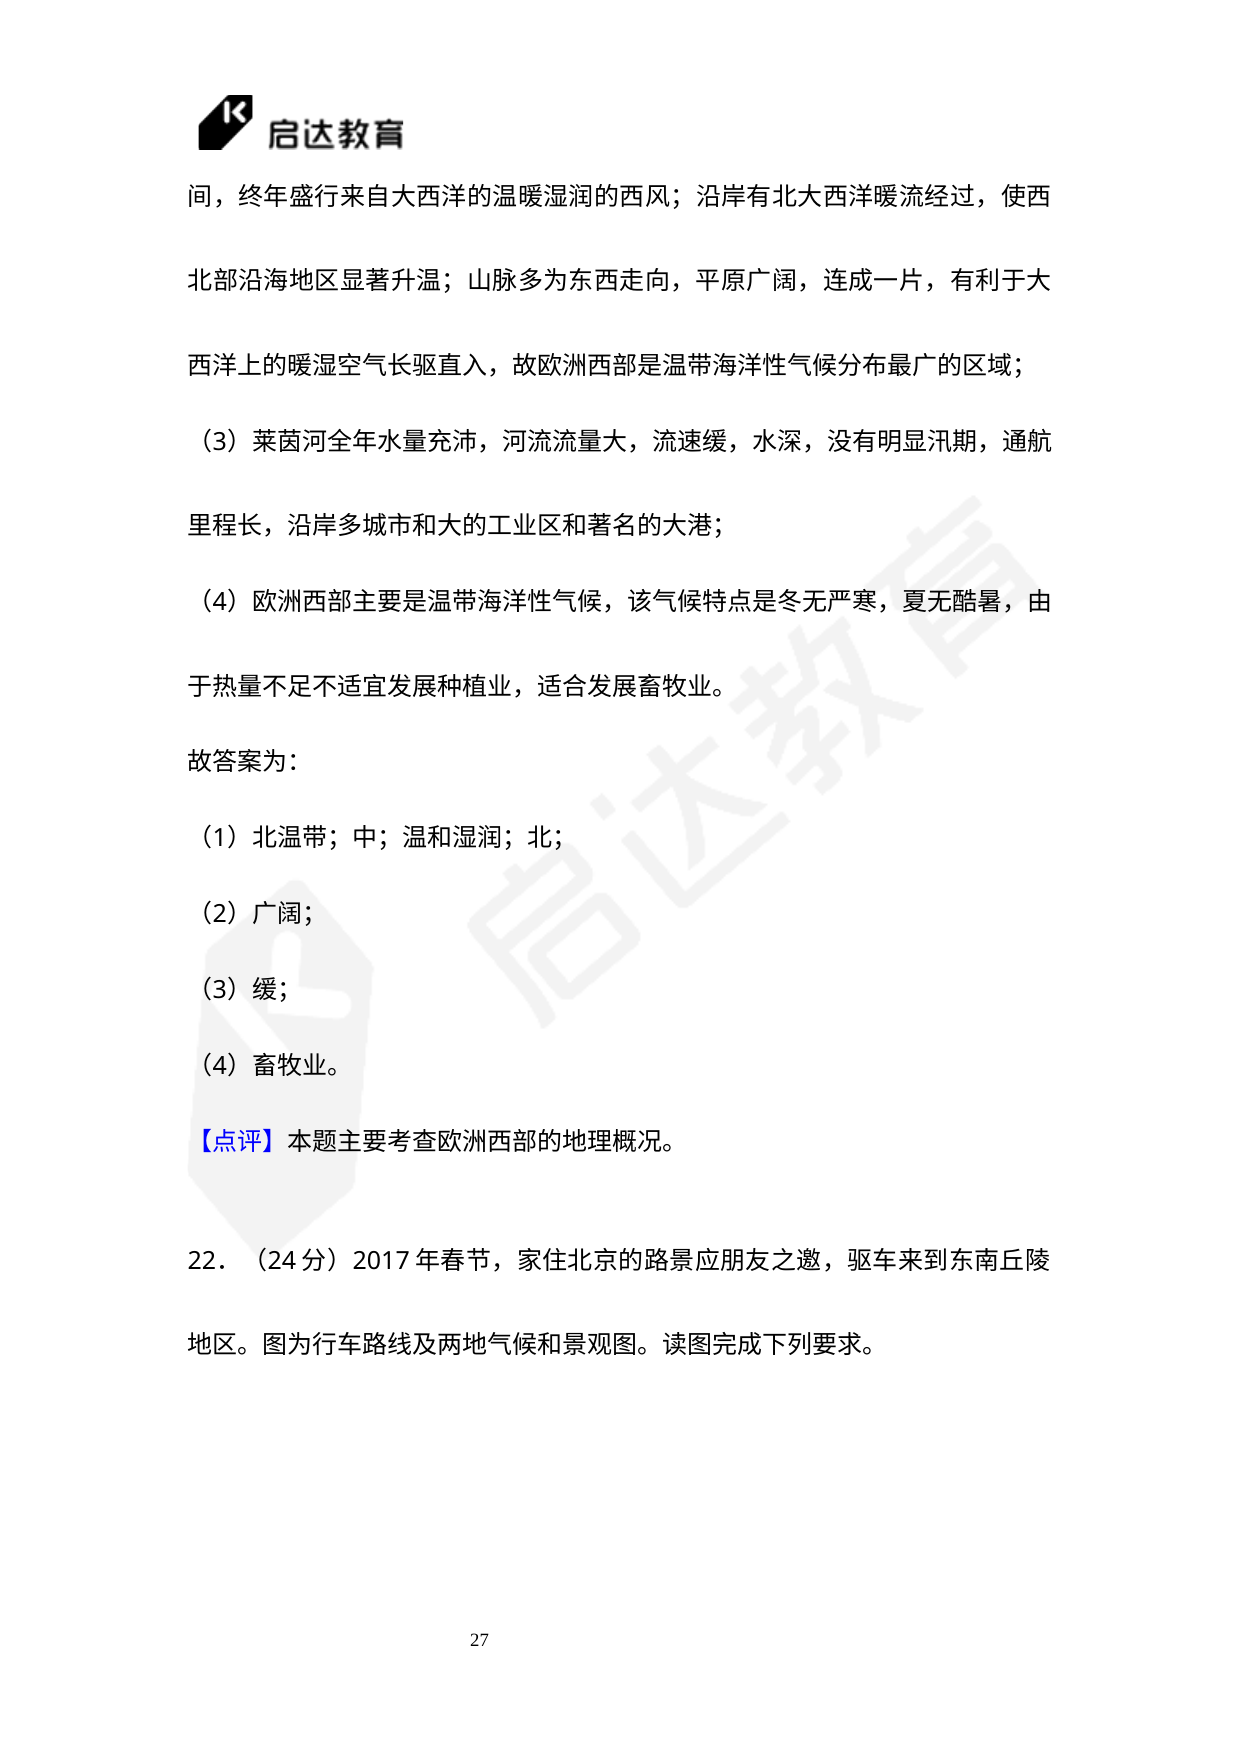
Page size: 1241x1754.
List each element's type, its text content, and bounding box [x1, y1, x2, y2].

text （2）广阔； [187, 879, 1053, 944]
text （4）畜牧业。 [187, 1031, 1053, 1096]
picture [198, 95, 404, 150]
text （3）莱茵河全年水量充沛，河流流量大，流速缓，水深，没有明显汛期，通航里程长，沿岸多城市和大的工业区和著名的大港； [187, 407, 1053, 556]
text 【点评】本题主要考查欧洲西部的地理概况。 [187, 1107, 1053, 1172]
text （4）欧洲西部主要是温带海洋性气候，该气候特点是冬无严寒，夏无酷暑，由于热量不足不适宜发展种植业，适合发展畜牧业。 [187, 567, 1053, 717]
text 22．（24分）2017年春节，家住北京的路景应朋友之邀，驱车来到东南丘陵地区。图为行车路线及两地气候和景观图。读图完成下列要求。 [187, 1226, 1053, 1375]
text （1）北温带；中；温和湿润；北； [187, 803, 1053, 868]
text 故答案为： [187, 727, 1053, 792]
text （3）缓； [187, 955, 1053, 1020]
